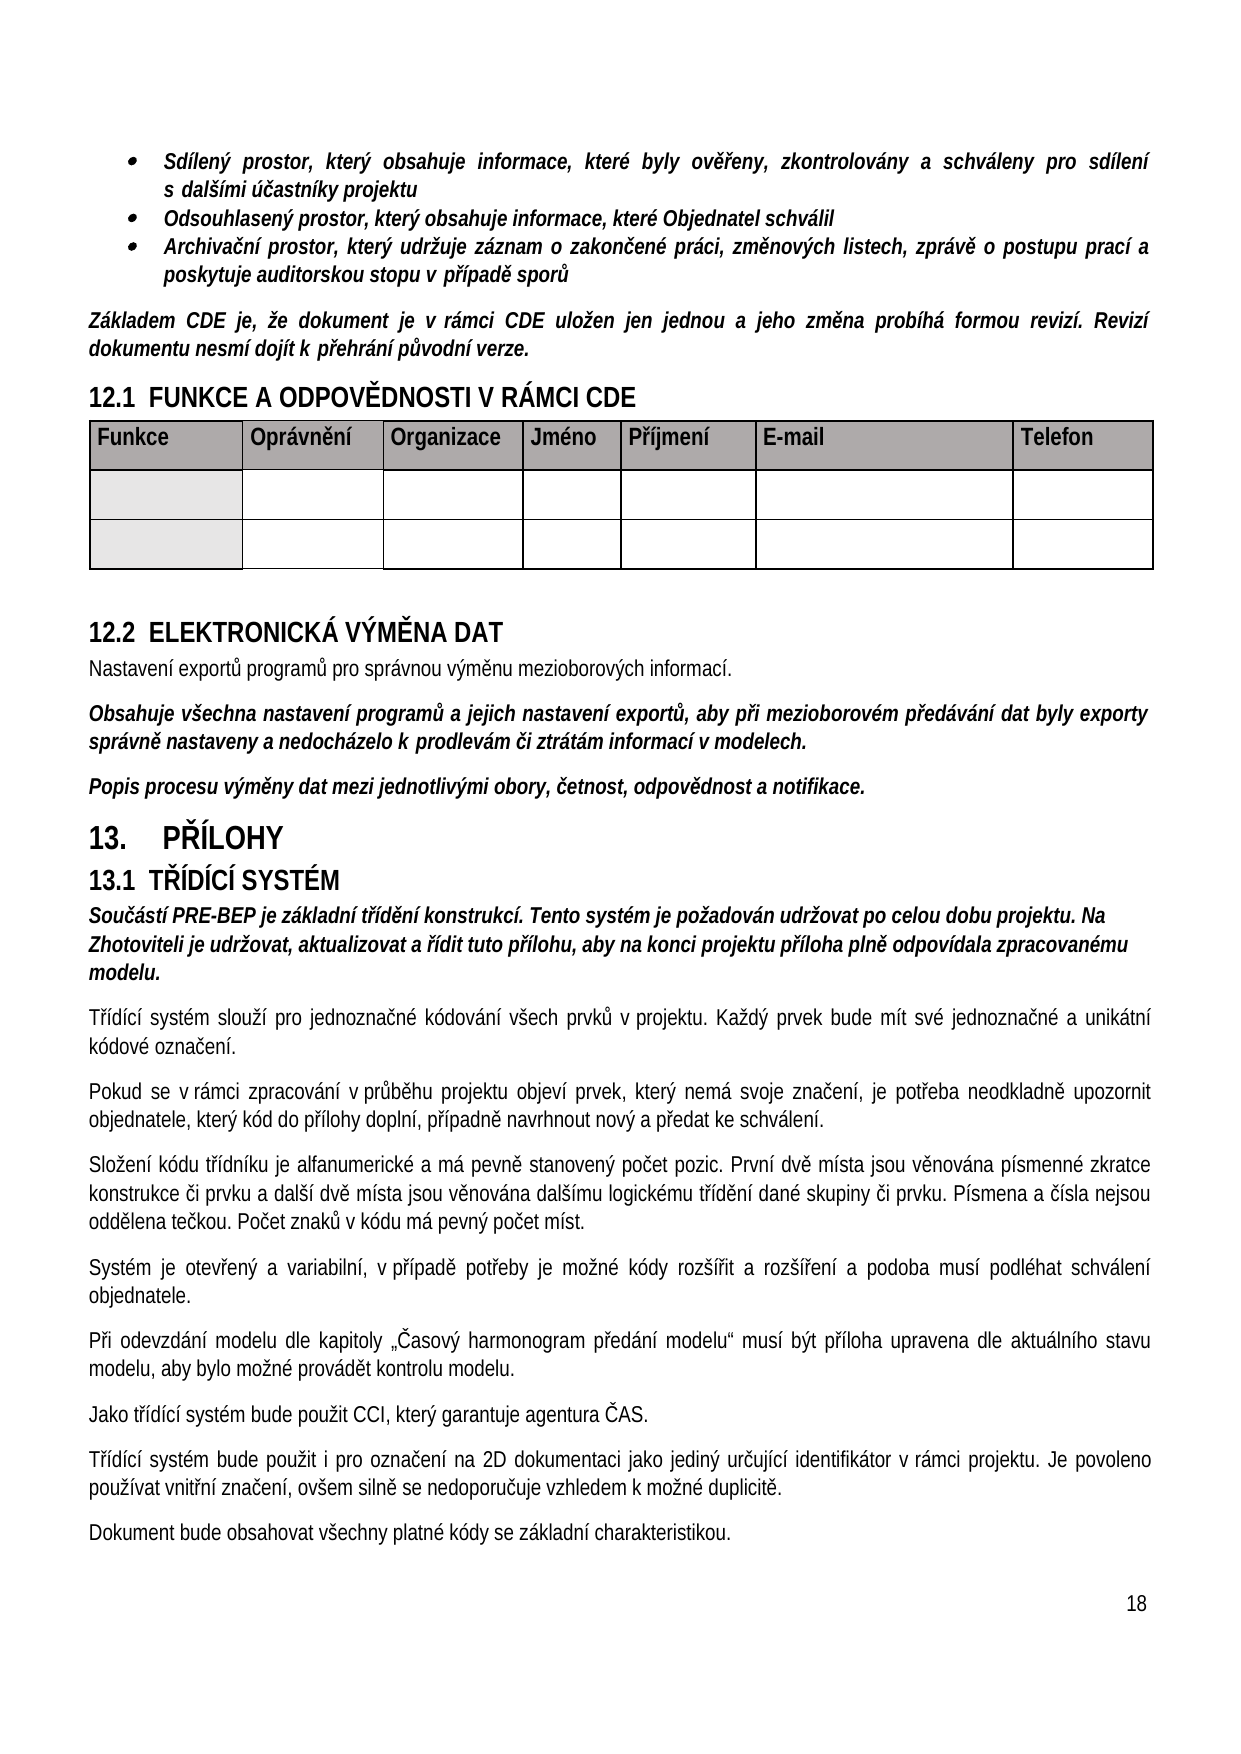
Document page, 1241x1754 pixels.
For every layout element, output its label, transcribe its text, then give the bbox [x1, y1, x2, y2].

table_header Jméno [524, 422, 620, 469]
table_header Organizace [384, 422, 522, 469]
table_cell [91, 520, 242, 568]
table_cell [524, 520, 620, 568]
table_cell [384, 471, 522, 519]
text Součástí PRE-BEP je základní třídění konstrukcí. Tento systém je požadován udržovat po celou dobu projektu. Na Zhotoviteli je udržovat, aktualizovat a řídit tuto přílohu, aby na konci projektu příloha plně odpovídala zpracovanému modelu. [89, 902, 1152, 986]
text Pokud se v rámci zpracování v průběhu projektu objeví prvek, který nemá svoje značení, je potřeba neodkladně upozornit objednatele, který kód do přílohy doplní, případně navrhnout nový a předat ke schválení. [89, 1078, 1152, 1133]
text Třídící systém slouží pro jednoznačné kódování všech prvků v projektu. Každý prvek bude mít své jednoznačné a unikátní kódové označení. [89, 1004, 1152, 1059]
text Obsahuje všechna nastavení programů a jejich nastavení exportů, aby při mezioborovém předávání dat byly exporty správně nastaveny a nedocházelo k prodlevám či ztrátám informací v modelech. [89, 699, 1152, 754]
list Sdílený prostor, který obsahuje informace, které byly ověřeny, zkontrolovány a schváleny pro sdílení s dalšími účastníky projektu [126, 148, 1152, 202]
subtitle PŘÍLOHY [89, 818, 1152, 856]
table_header Telefon [1014, 422, 1152, 469]
text Základem CDE je, že dokument je v rámci CDE uložen jen jednou a jeho změna probíhá formou revizí. Revizí dokumentu nesmí dojít k přehrání původní verze. [89, 307, 1152, 361]
table_cell [1014, 471, 1152, 519]
subtitle FUNKCE A ODPOVĚDNOSTI V RÁMCI CDE [89, 380, 1152, 413]
text Při odevzdání modelu dle kapitoly „Časový harmonogram předání modelu“ musí být příloha upravena dle aktuálního stavu modelu, aby bylo možné provádět kontrolu modelu. [89, 1327, 1152, 1382]
table_cell [243, 470, 383, 519]
table_cell [1014, 520, 1152, 568]
table_cell [91, 471, 242, 519]
list Odsouhlasený prostor, který obsahuje informace, které Objednatel schválil [126, 204, 1152, 231]
text Dokument bude obsahovat všechny platné kódy se základní charakteristikou. [89, 1519, 1152, 1546]
text Nastavení exportů programů pro správnou výměnu mezioborových informací. [89, 654, 1152, 681]
table_cell [524, 471, 620, 519]
table_cell [622, 520, 755, 568]
text Popis procesu výměny dat mezi jednotlivými obory, četnost, odpovědnost a notifikace. [89, 773, 1152, 799]
table_header Oprávnění [243, 421, 383, 469]
table_cell [243, 520, 383, 568]
table_cell [757, 471, 1012, 519]
text Složení kódu třídníku je alfanumerické a má pevně stanovený počet pozic. První dvě místa jsou věnována písmenné zkratce konstrukce či prvku a další dvě místa jsou věnována dalšímu logickému třídění dané skupiny či prvku. Písmena a čísla nejsou oddělena tečkou. Počet znaků v kódu má pevný počet míst. [89, 1151, 1152, 1235]
text Jako třídící systém bude použit CCI, který garantuje agentura ČAS. [89, 1401, 1152, 1427]
table_header E-mail [757, 422, 1012, 469]
table_cell [622, 471, 755, 519]
text Třídící systém bude použit i pro označení na 2D dokumentaci jako jediný určující identifikátor v rámci projektu. Je povoleno používat vnitřní značení, ovšem silně se nedoporučuje vzhledem k možné duplicitě. [89, 1446, 1152, 1500]
table_header Příjmení [622, 422, 755, 469]
subtitle ELEKTRONICKÁ VÝMĚNA DAT [89, 615, 1152, 648]
table_header Funkce [91, 422, 242, 469]
table_cell [757, 520, 1012, 568]
subtitle TŘÍDÍCÍ SYSTÉM [89, 863, 1152, 896]
table_cell [384, 520, 522, 568]
list Archivační prostor, který udržuje záznam o zakončené práci, změnových listech, zprávě o postupu prací a poskytuje auditorskou stopu v případě sporů [126, 233, 1152, 288]
text Systém je otevřený a variabilní, v případě potřeby je možné kódy rozšířit a rozšíření a podoba musí podléhat schválení objednatele. [89, 1253, 1152, 1308]
